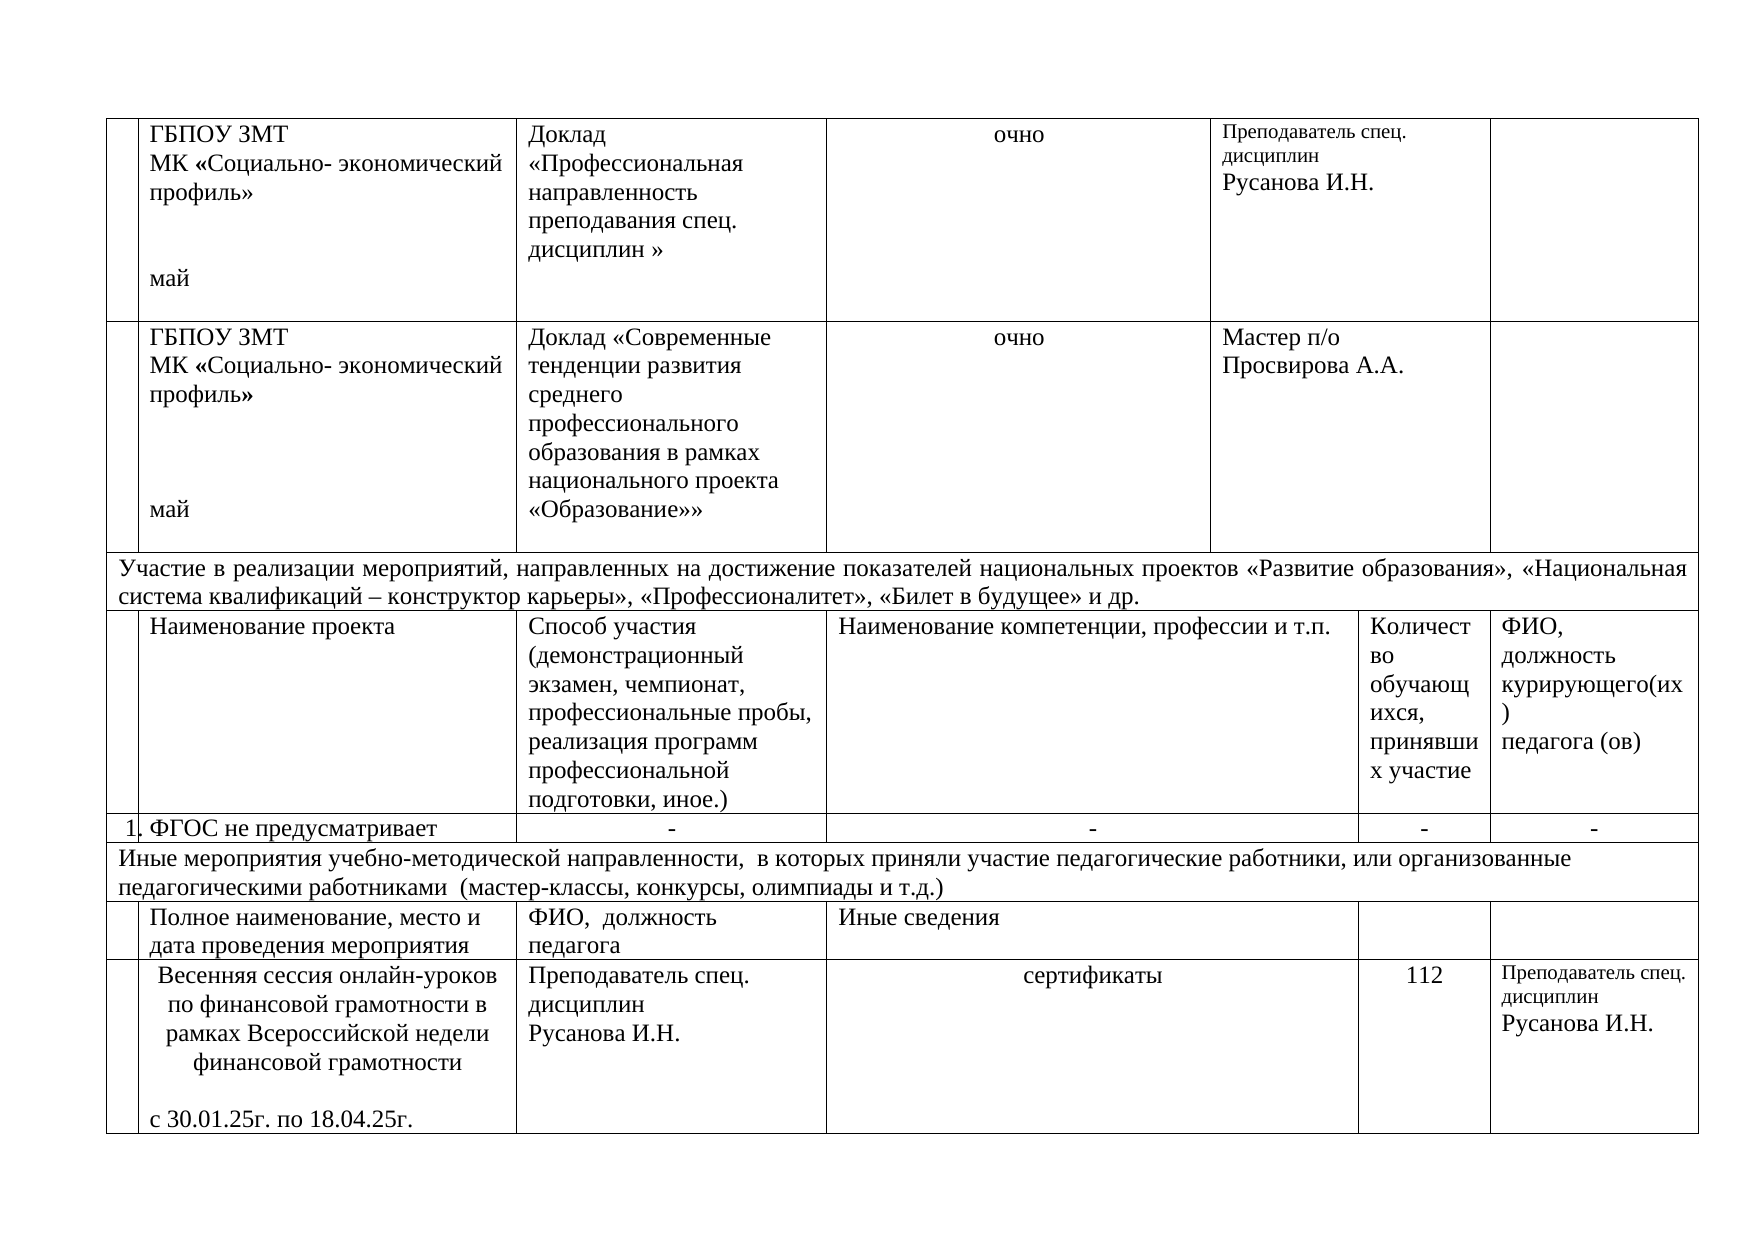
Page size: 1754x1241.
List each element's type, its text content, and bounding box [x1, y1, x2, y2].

table_cell [107, 611, 138, 812]
table_cell Иные сведения [827, 902, 1358, 959]
table_cell Участие в реализации мероприятий, направленных на достижение показателей национальных проектов «Развитие образования», «Национальная система квалификаций – конструктор карьеры», «Профессионалитет», «Билет в будущее» и др. [107, 553, 1698, 610]
table_cell сертификаты [827, 960, 1358, 1133]
table_cell Наименование компетенции, профессии и т.п. [827, 611, 1358, 812]
table_cell [1491, 322, 1698, 552]
table_cell [1359, 902, 1490, 959]
table_cell Доклад «Профессиональная направленность преподавания спец. дисциплин » [517, 119, 826, 321]
table_cell Наименование проекта [139, 611, 516, 812]
table_cell Доклад «Современные тенденции развития среднего профессионального образования в рамках национального проекта «Образование»» [517, 322, 826, 552]
table_cell очно [827, 119, 1210, 321]
table_cell Мастер п/о Просвирова А.А. [1211, 322, 1490, 552]
table_cell ФИО, должность педагога [517, 902, 826, 959]
table_cell [107, 814, 138, 842]
table_cell ФГОС не предусматривает [139, 814, 516, 842]
table_cell [1491, 902, 1698, 959]
table_cell очно [827, 322, 1210, 552]
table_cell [1491, 960, 1698, 1133]
table_cell [107, 119, 138, 321]
table_cell Иные мероприятия учебно-методической направленности, в которых приняли участие педагогические работники, или организованные педагогическими работниками (мастер-классы, конкурсы, олимпиады и т.д.) [107, 843, 1698, 901]
table_cell ГБПОУ ЗМТ МК «Социально- экономический профиль» май [139, 322, 516, 552]
table_cell Количество обучающихся, принявших участие [1359, 611, 1490, 812]
table_cell Преподаватель спец. дисциплин Русанова И.Н. [1211, 119, 1490, 321]
table_cell - [827, 814, 1358, 842]
table_cell [107, 902, 138, 959]
table_cell Полное наименование, место и дата проведения мероприятия [139, 902, 516, 959]
table_cell ГБПОУ ЗМТ МК «Социально- экономический профиль» май [139, 119, 516, 321]
table_cell [107, 322, 138, 552]
table_cell Весенняя сессия онлайн-уроков по финансовой грамотности в рамках Всероссийской недели финансовой грамотности с 30.01.25г. по 18.04.25г. [139, 960, 516, 1133]
table_cell 112 [1359, 960, 1490, 1133]
table_cell ФИО, должность курирующего(их) педагога (ов) [1491, 611, 1698, 812]
table_cell Способ участия (демонстрационный экзамен, чемпионат, профессиональные пробы, реализация программ профессиональной подготовки, иное.) [517, 611, 826, 812]
table_cell [107, 960, 138, 1133]
table_cell [1491, 119, 1698, 321]
table_cell - [1491, 814, 1698, 842]
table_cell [517, 960, 826, 1133]
table_cell - [517, 814, 826, 842]
table_cell - [1359, 814, 1490, 842]
